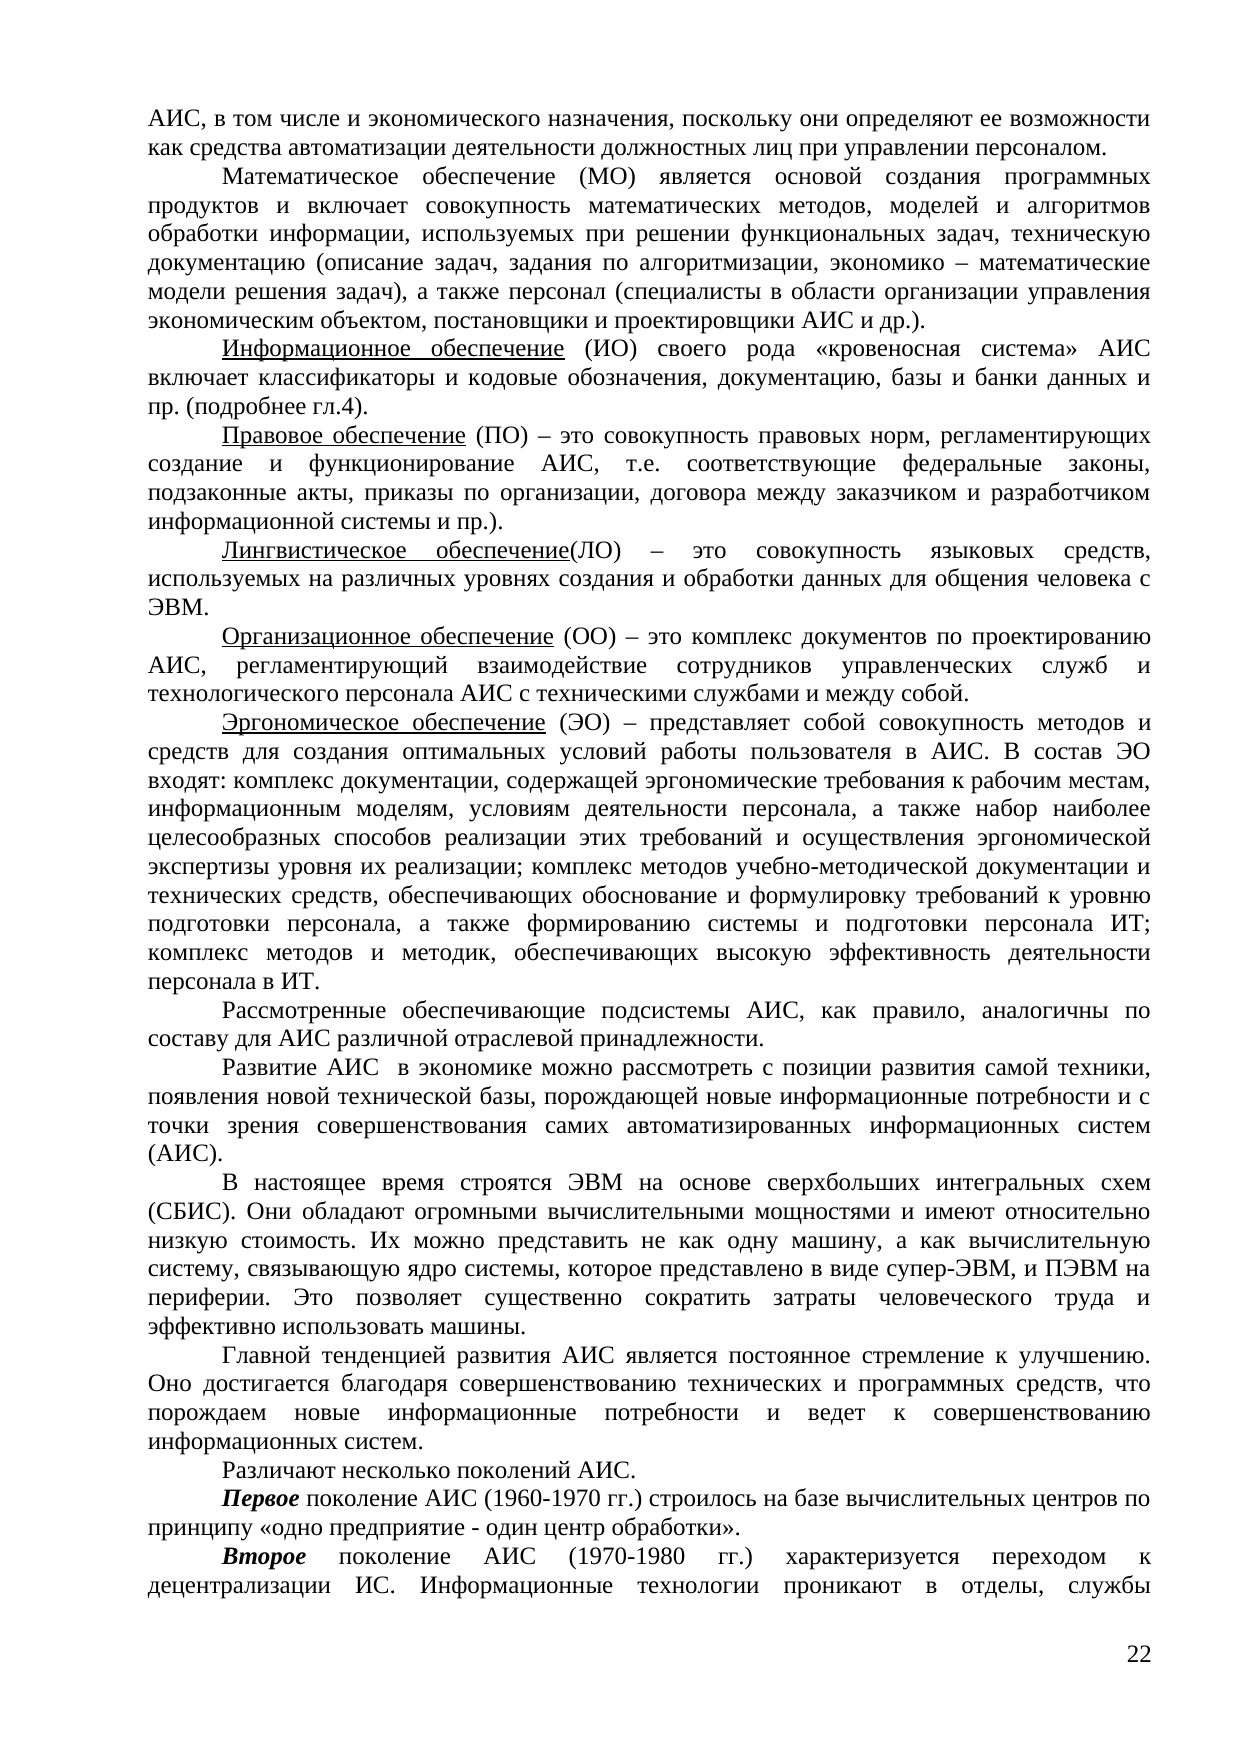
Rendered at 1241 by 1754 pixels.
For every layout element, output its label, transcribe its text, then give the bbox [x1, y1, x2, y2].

text Развитие АИС в экономике можно рассмотреть с позиции развития самой техники, появления новой технической базы, порождающей новые информационные потребности и с точки зрения совершенствования самих автоматизированных информационных систем (АИС). [148, 1052, 1152, 1167]
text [148, 1541, 1152, 1598]
text В настоящее время строятся ЭВМ на основе сверхбольших интегральных схем (СБИС). Они обладают огромными вычислительными мощностями и имеют относительно низкую стоимость. Их можно представить не как одну машину, а как вычислительную систему, связывающую ядро системы, которое представлено в виде супер-ЭВМ, и ПЭВМ на периферии. Это позволяет существенно сократить затраты человеческого труда и эффективно использовать машины. [148, 1167, 1152, 1340]
text Эргономическое обеспечение (ЭО) – представляет собой совокупность методов и средств для создания оптимальных условий работы пользователя в АИС. В состав ЭО входят: комплекс документации, содержащей эргономические требования к рабочим местам, информационным моделям, условиям деятельности персонала, а также набор наиболее целесообразных способов реализации этих требований и осуществления эргономической экспертизы уровня их реализации; комплекс методов учебно-методической документации и технических средств, обеспечивающих обоснование и формулировку требований к уровню подготовки персонала, а также формированию системы и подготовки персонала ИТ; комплекс методов и методик, обеспечивающих высокую эффективность деятельности персонала в ИТ. [148, 707, 1152, 995]
text Рассмотренные обеспечивающие подсистемы АИС, как правило, аналогичны по составу для АИС различной отраслевой принадлежности. [148, 995, 1152, 1052]
text Информационное обеспечение (ИО) своего рода «кровеносная система» АИС включает классификаторы и кодовые обозначения, документацию, базы и банки данных и пр. (подробнее гл.4). [148, 333, 1152, 420]
text Различают несколько поколений АИС. [148, 1455, 1152, 1483]
text Правовое обеспечение (ПО) – это совокупность правовых норм, регламентирующих создание и функционирование АИС, т.е. соответствующие федеральные законы, подзаконные акты, приказы по организации, договора между заказчиком и разработчиком информационной системы и пр.). [148, 420, 1152, 535]
text Организационное обеспечение (ОО) – это комплекс документов по проектированию АИС, регламентирующий взаимодействие сотрудников управленческих служб и технологического персонала АИС с техническими службами и между собой. [148, 621, 1152, 707]
text Первое поколение АИС (1960-1970 гг.) строилось на базе вычислительных центров по принципу «одно предприятие - один центр обработки». [148, 1483, 1152, 1541]
text Лингвистическое обеспечение(ЛО) – это совокупность языковых средств, используемых на различных уровнях создания и обработки данных для общения человека с ЭВМ. [148, 535, 1152, 621]
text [148, 103, 1152, 161]
text Математическое обеспечение (МО) является основой создания программных продуктов и включает совокупность математических методов, моделей и алгоритмов обработки информации, используемых при решении функциональных задач, техническую документацию (описание задач, задания по алгоритмизации, экономико – математические модели решения задач), а также персонал (специалисты в области организации управления экономическим объектом, постановщики и проектировщики АИС и др.). [148, 161, 1152, 333]
text Главной тенденцией развития АИС является постоянное стремление к улучшению. Оно достигается благодаря совершенствованию технических и программных средств, что порождаем новые информационные потребности и ведет к совершенствованию информационных систем. [148, 1340, 1152, 1455]
